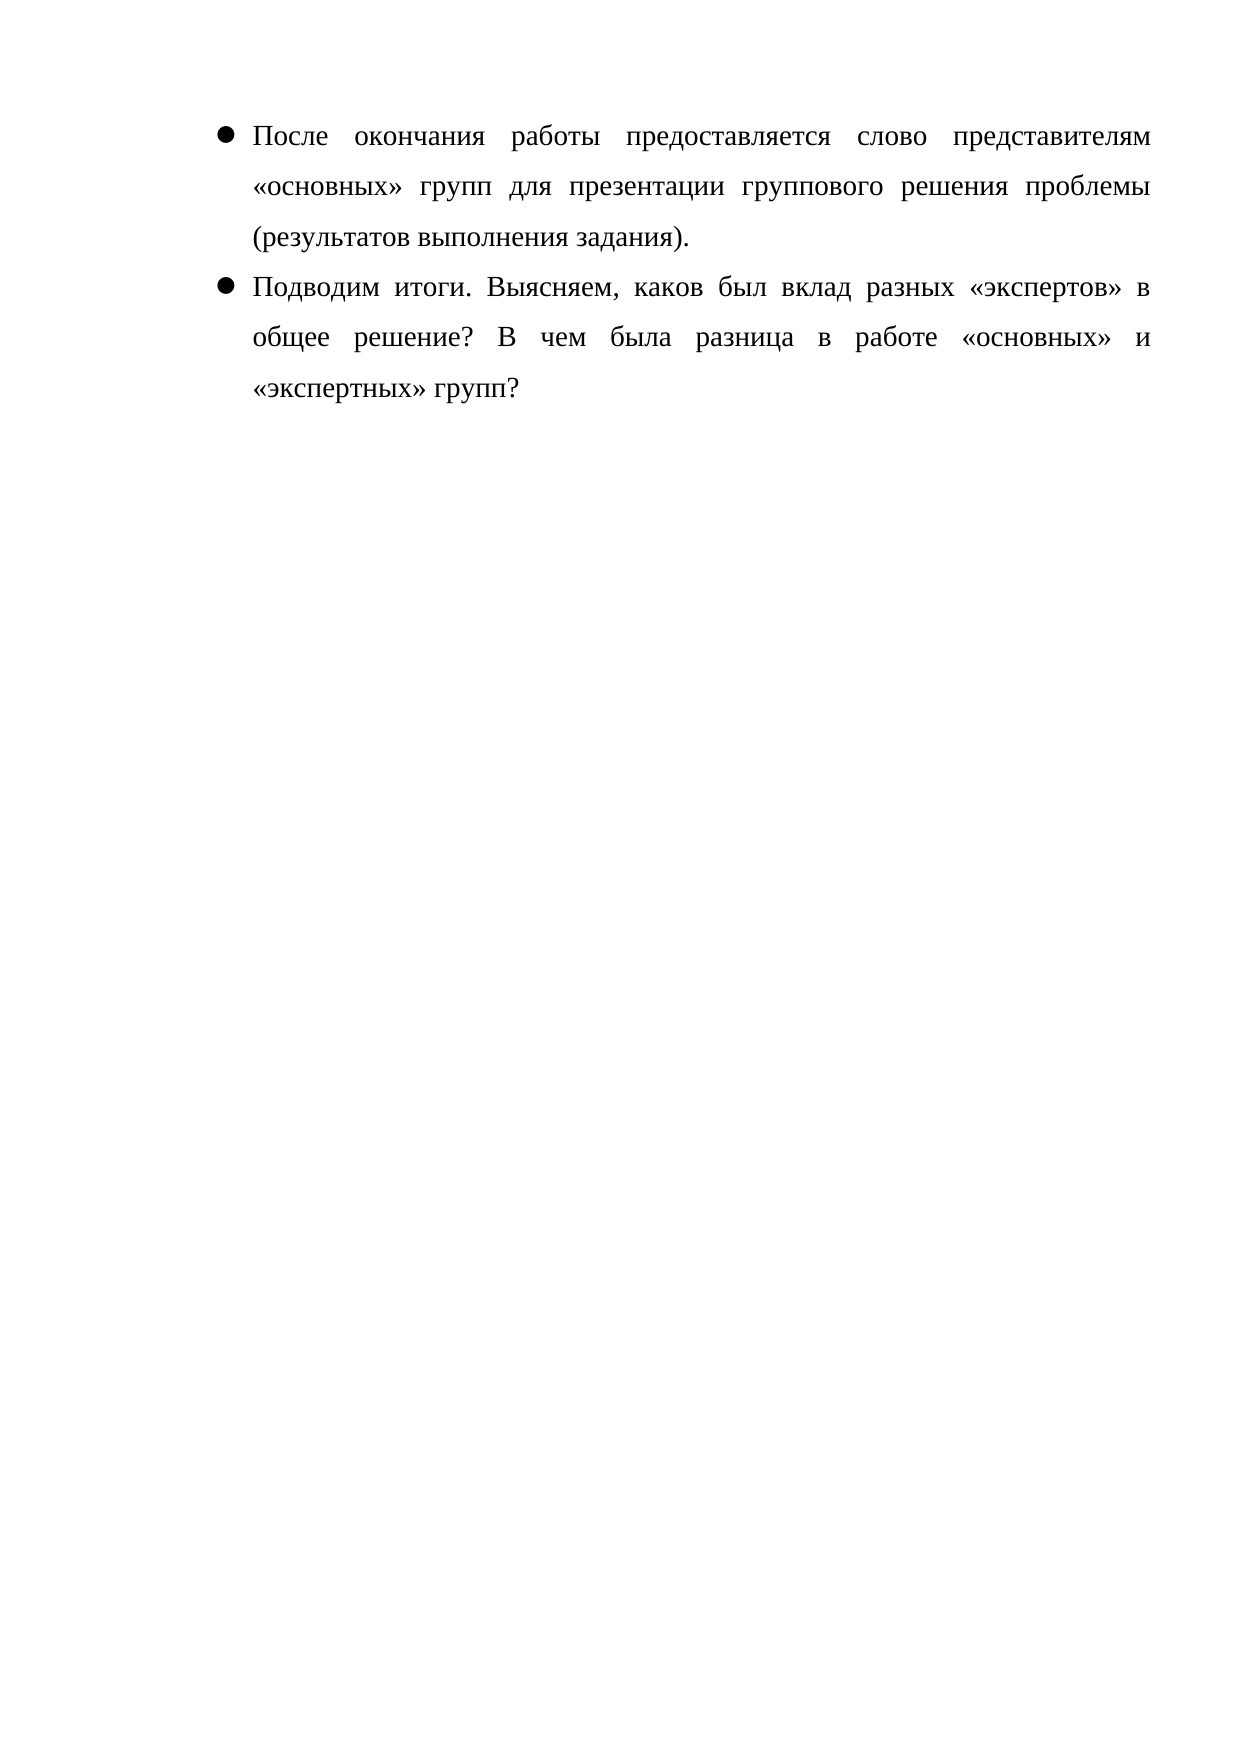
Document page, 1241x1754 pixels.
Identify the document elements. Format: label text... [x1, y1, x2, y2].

list Подводим итоги. Выясняем, каков был вклад разных «экспертов» в общее решение? В чем была разница в работе «основных» и «экспертных» групп? [215, 269, 1152, 403]
list После окончания работы предоставляется слово представителям «основных» групп для презентации группового решения проблемы (результатов выполнения задания). [215, 118, 1152, 252]
